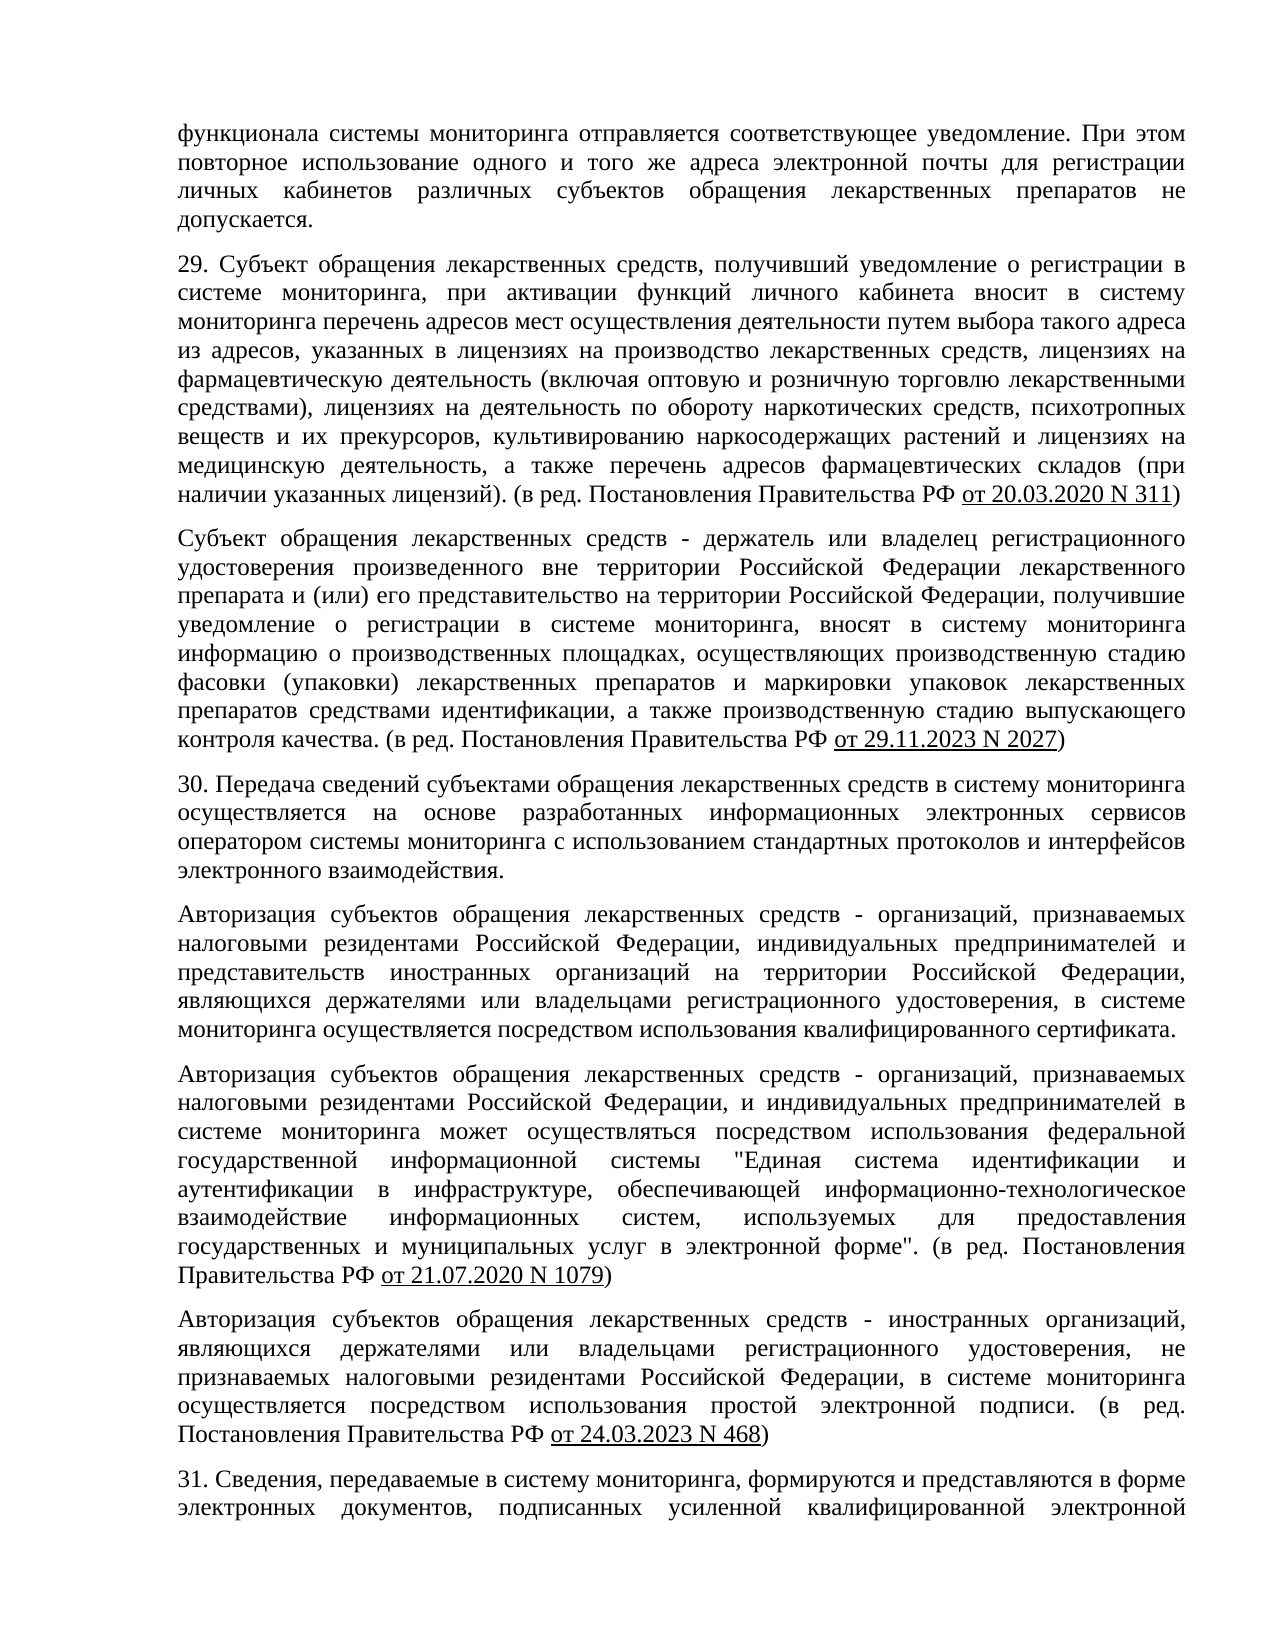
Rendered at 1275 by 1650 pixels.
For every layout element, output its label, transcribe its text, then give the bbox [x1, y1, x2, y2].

text 30. Передача сведений субъектами обращения лекарственных средств в систему мониторинга осуществляется на основе разработанных информационных электронных сервисов оператором системы мониторинга с использованием стандартных протоколов и интерфейсов электронного взаимодействия. [177, 769, 1186, 884]
text Авторизация субъектов обращения лекарственных средств - иностранных организаций, являющихся держателями или владельцами регистрационного удостоверения, не признаваемых налоговыми резидентами Российской Федерации, в системе мониторинга осуществляется посредством использования простой электронной подписи. (в ред. Постановления Правительства РФ от 24.03.2023 N 468) [177, 1304, 1186, 1448]
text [177, 1464, 1186, 1521]
text Субъект обращения лекарственных средств - держатель или владелец регистрационного удостоверения произведенного вне территории Российской Федерации лекарственного препарата и (или) его представительство на территории Российской Федерации, получившие уведомление о регистрации в системе мониторинга, вносят в систему мониторинга информацию о производственных площадках, осуществляющих производственную стадию фасовки (упаковки) лекарственных препаратов и маркировки упаковок лекарственных препаратов средствами идентификации, а также производственную стадию выпускающего контроля качества. (в ред. Постановления Правительства РФ от 29.11.2023 N 2027) [177, 523, 1186, 753]
text Авторизация субъектов обращения лекарственных средств - организаций, признаваемых налоговыми резидентами Российской Федерации, индивидуальных предпринимателей и представительств иностранных организаций на территории Российской Федерации, являющихся держателями или владельцами регистрационного удостоверения, в системе мониторинга осуществляется посредством использования квалифицированного сертификата. [177, 899, 1186, 1043]
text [177, 118, 1186, 233]
text Авторизация субъектов обращения лекарственных средств - организаций, признаваемых налоговыми резидентами Российской Федерации, и индивидуальных предпринимателей в системе мониторинга может осуществляться посредством использования федеральной государственной информационной системы "Единая система идентификации и аутентификации в инфраструктуре, обеспечивающей информационно-технологическое взаимодействие информационных систем, используемых для предоставления государственных и муниципальных услуг в электронной форме". (в ред. Постановления Правительства РФ от 21.07.2020 N 1079) [177, 1059, 1186, 1289]
text 29. Субъект обращения лекарственных средств, получивший уведомление о регистрации в системе мониторинга, при активации функций личного кабинета вносит в систему мониторинга перечень адресов мест осуществления деятельности путем выбора такого адреса из адресов, указанных в лицензиях на производство лекарственных средств, лицензиях на фармацевтическую деятельность (включая оптовую и розничную торговлю лекарственными средствами), лицензиях на деятельность по обороту наркотических средств, психотропных веществ и их прекурсоров, культивированию наркосодержащих растений и лицензиях на медицинскую деятельность, а также перечень адресов фармацевтических складов (при наличии указанных лицензий). (в ред. Постановления Правительства РФ от 20.03.2020 N 311) [177, 249, 1186, 507]
